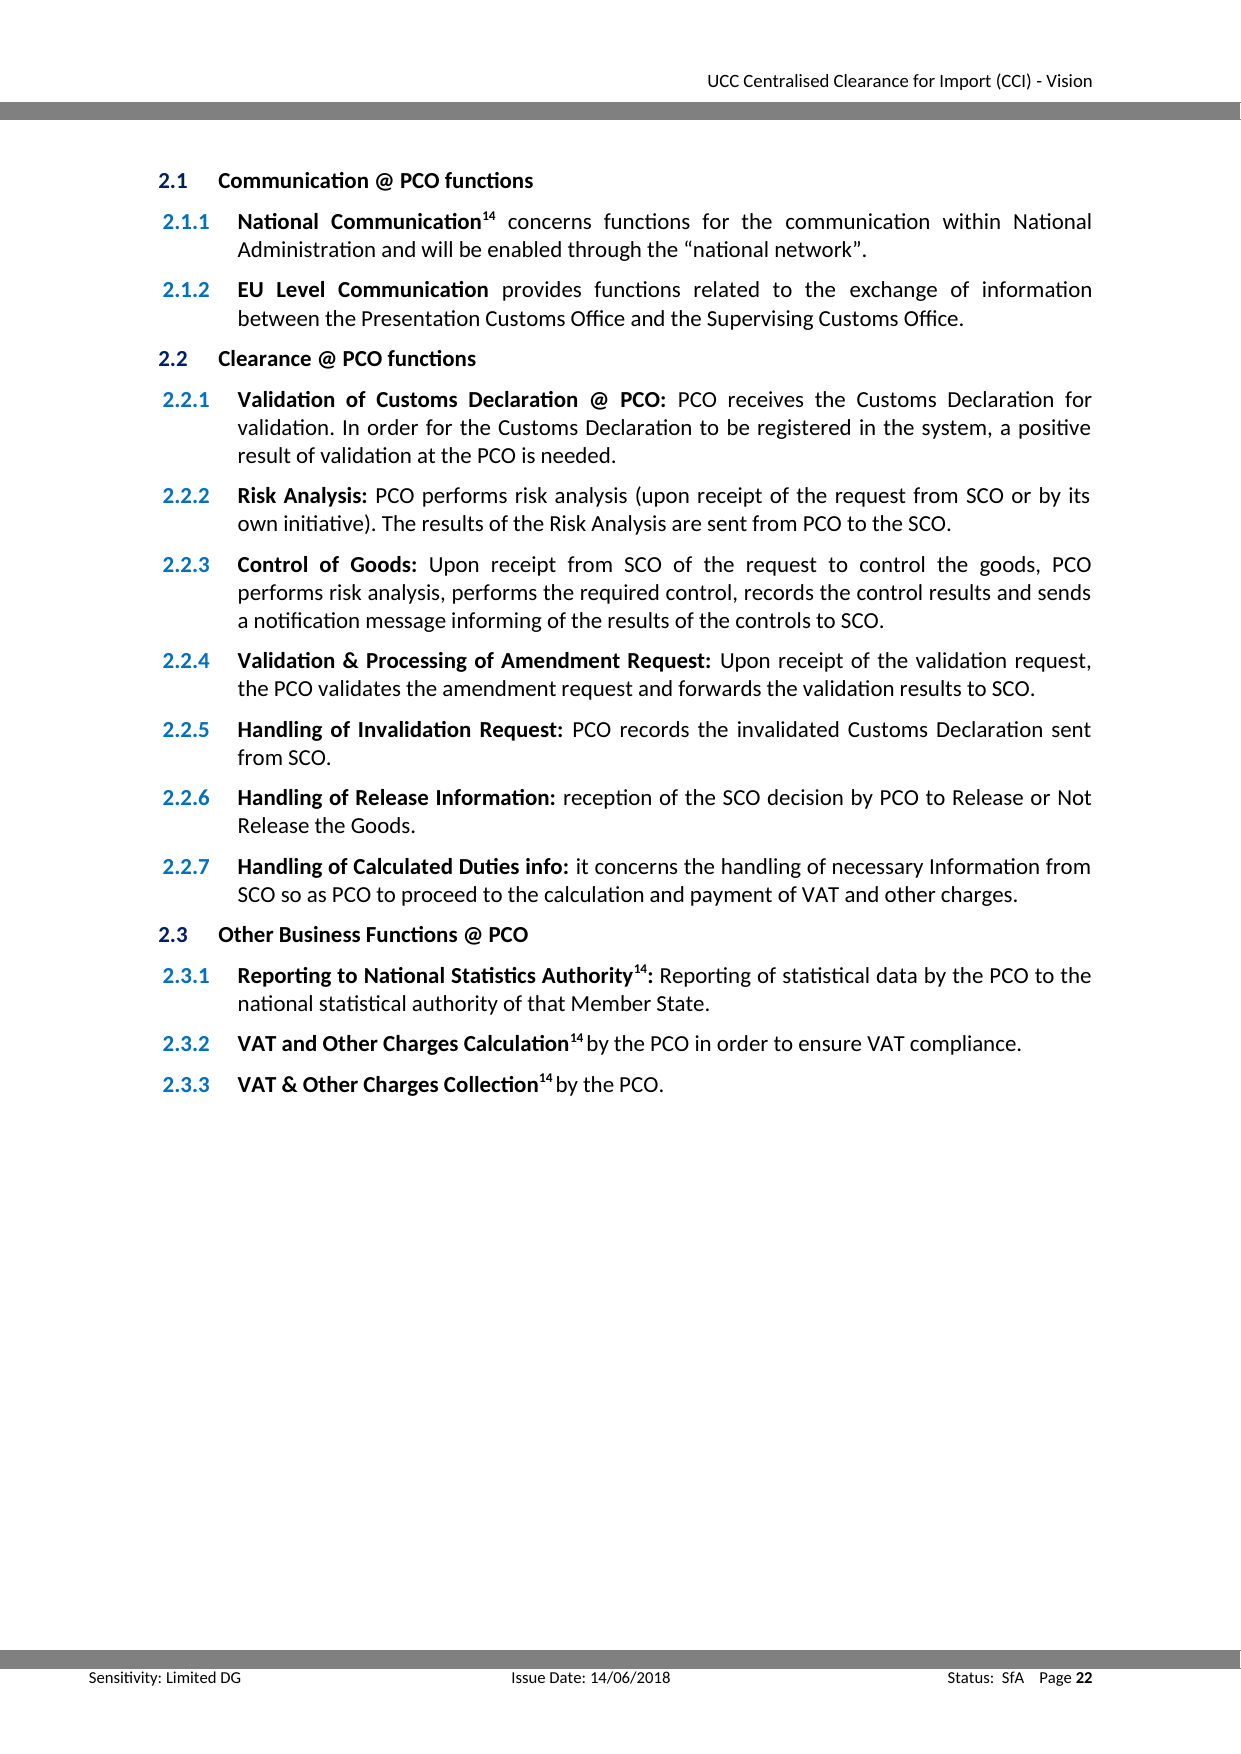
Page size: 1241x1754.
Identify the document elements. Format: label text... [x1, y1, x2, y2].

list Control of Goods: Upon receipt from SCO of the request to control the goods, PCO performs risk analysis, performs the required control, records the control results and sends a notification message informing of the results of the controls to SCO. [162, 550, 1092, 634]
list EU Level Communication provides functions related to the exchange of information between the Presentation Customs Office and the Supervising Customs Office. [162, 276, 1092, 332]
list VAT & Other Charges Collection by the PCO. [162, 1070, 1092, 1098]
list Risk Analysis: PCO performs risk analysis (upon receipt of the request from SCO or by its own initiative). The results of the Risk Analysis are sent from PCO to the SCO. [162, 481, 1092, 537]
list Handling of Invalidation Request: PCO records the invalidated Customs Declaration sent from SCO. [162, 715, 1092, 771]
list Handling of Release Information: reception of the SCO decision by PCO to Release or Not Release the Goods. [162, 783, 1092, 839]
list National Communication concerns functions for the communication within National Administration and will be enabled through the “national network”. [162, 207, 1092, 263]
list Handling of Calculated Duties info: it concerns the handling of necessary Information from SCO so as PCO to proceed to the calculation and payment of VAT and other charges. [162, 852, 1092, 908]
list Validation of Customs Declaration @ PCO: PCO receives the Customs Declaration for validation. In order for the Customs Declaration to be registered in the system, a positive result of validation at the PCO is needed. [162, 385, 1092, 469]
list Other Business Functions @ PCO [158, 921, 1092, 948]
list Reporting to National Statistics Authority: Reporting of statistical data by the PCO to the national statistical authority of that Member State. [162, 961, 1092, 1017]
list Clearance @ PCO functions [158, 344, 1092, 372]
list VAT and Other Charges Calculation by the PCO in order to ensure VAT compliance. [162, 1029, 1092, 1058]
list Communication @ PCO functions [158, 167, 1092, 194]
list Validation & Processing of Amendment Request: Upon receipt of the validation request, the PCO validates the amendment request and forwards the validation results to SCO. [162, 646, 1092, 702]
